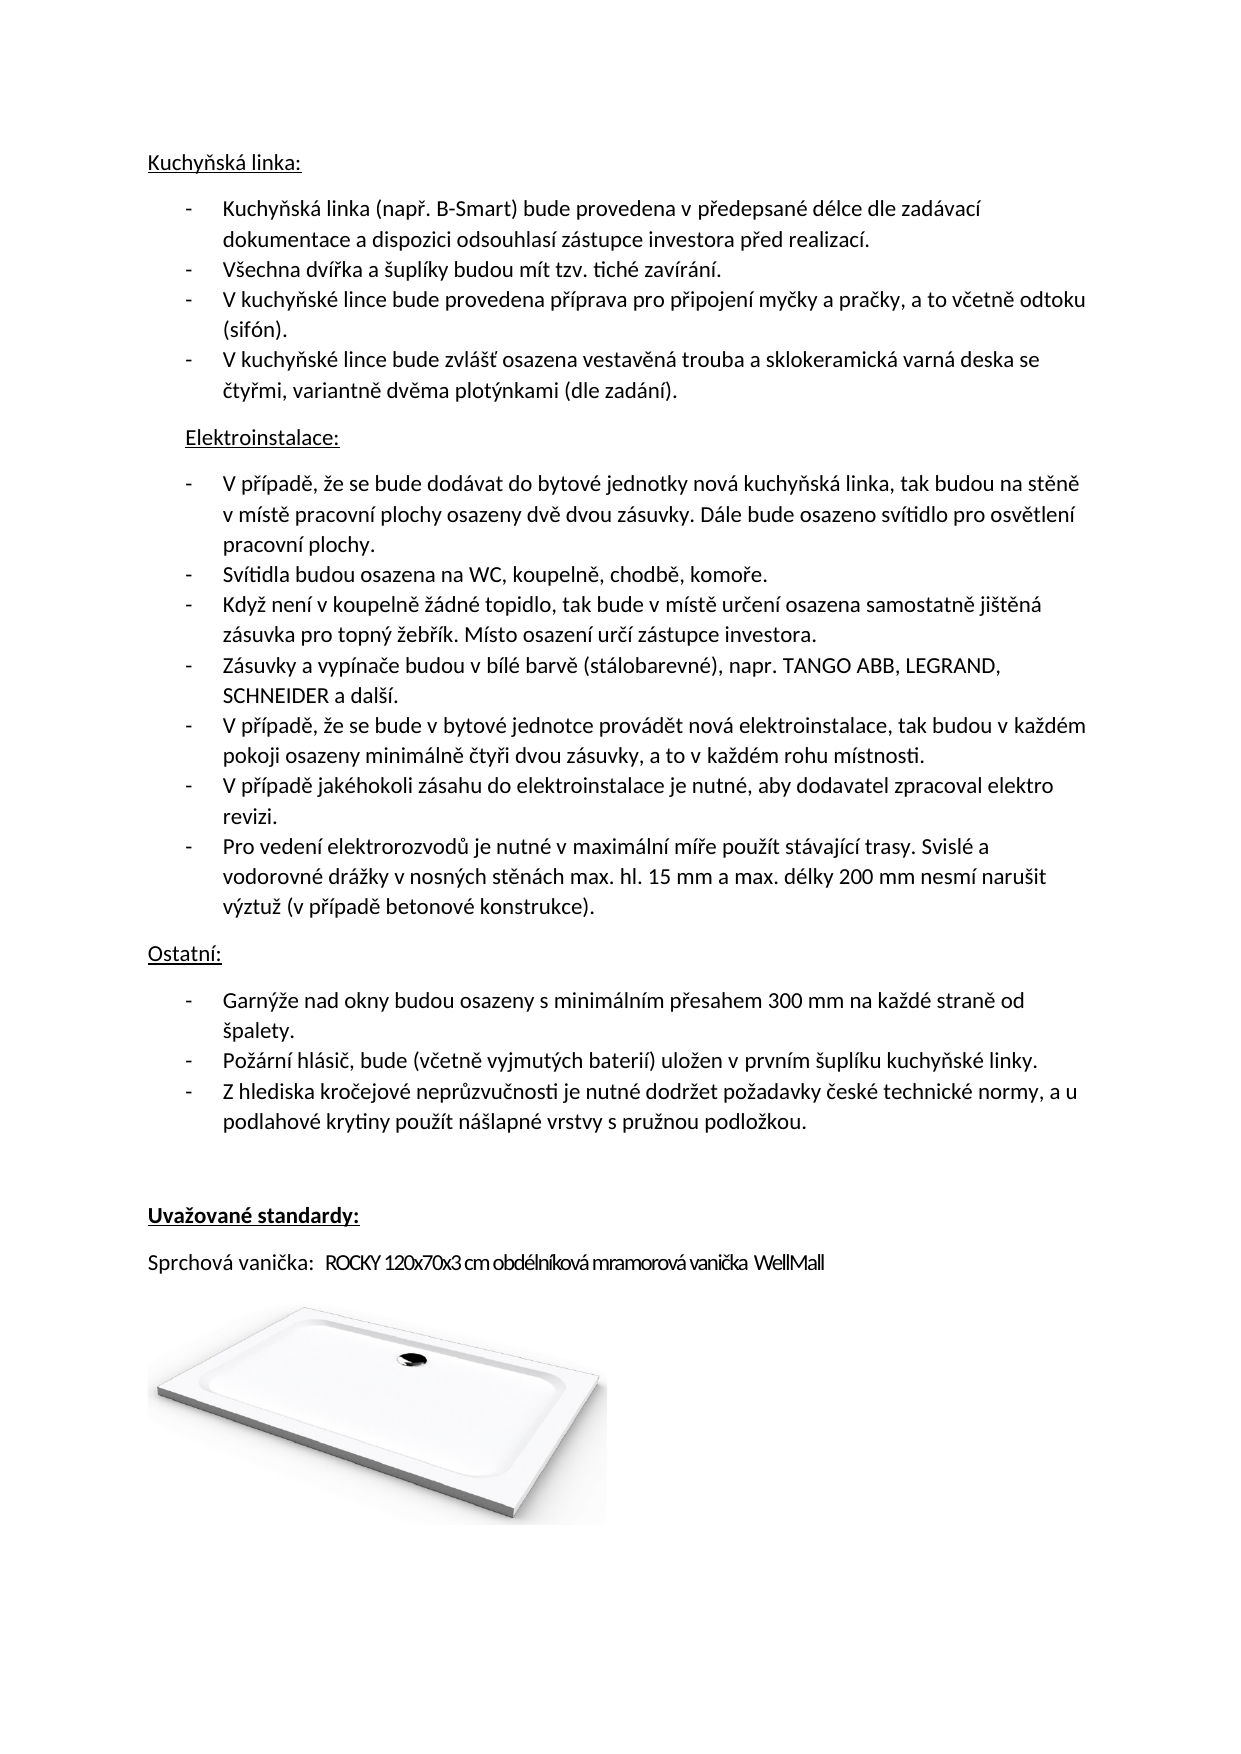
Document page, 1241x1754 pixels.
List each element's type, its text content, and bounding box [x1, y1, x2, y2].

picture [147, 1294, 608, 1525]
list Z hlediska kročejové neprůzvučnosti je nutné dodržet požadavky české technické normy, a u podlahové krytiny použít nášlapné vrstvy s pružnou podložkou. [185, 1077, 1093, 1135]
text Elektroinstalace: [185, 423, 1093, 451]
text Uvažované standardy: [148, 1201, 1093, 1229]
list Svítidla budou osazena na WC, koupelně, chodbě, komoře. [185, 560, 1093, 588]
text Kuchyňská linka: [148, 148, 1093, 176]
text Sprchová vanička: ROCKY 120x70x3 cm obdélníková mramorová vanička WellMall [148, 1248, 1093, 1276]
list Zásuvky a vypínače budou v bílé barvě (stálobarevné), napr. TANGO ABB, LEGRAND, SCHNEIDER a další. [185, 651, 1093, 709]
list Všechna dvířka a šuplíky budou mít tzv. tiché zavírání. [185, 255, 1093, 283]
list Pro vedení elektrorozvodů je nutné v maximální míře použít stávající trasy. Svislé a vodorovné drážky v nosných stěnách max. hl. 15 mm a max. délky 200 mm nesmí narušit výztuž (v případě betonové konstrukce). [185, 832, 1093, 920]
list V případě jakéhokoli zásahu do elektroinstalace je nutné, aby dodavatel zpracoval elektro revizi. [185, 772, 1093, 830]
list Když není v koupelně žádné topidlo, tak bude v místě určení osazena samostatně jištěná zásuvka pro topný žebřík. Místo osazení určí zástupce investora. [185, 590, 1093, 648]
list Požární hlásič, bude (včetně vyjmutých baterií) uložen v prvním šuplíku kuchyňské linky. [185, 1047, 1093, 1074]
list V případě, že se bude dodávat do bytové jednotky nová kuchyňská linka, tak budou na stěně v místě pracovní plochy osazeny dvě dvou zásuvky. Dále bude osazeno svítidlo pro osvětlení pracovní plochy. [185, 469, 1093, 558]
list V případě, že se bude v bytové jednotce provádět nová elektroinstalace, tak budou v každém pokoji osazeny minimálně čtyři dvou zásuvky, a to v každém rohu místnosti. [185, 711, 1093, 769]
list V kuchyňské lince bude provedena příprava pro připojení myčky a pračky, a to včetně odtoku (sifón). [185, 285, 1093, 343]
list Garnýže nad okny budou osazeny s minimálním přesahem 300 mm na každé straně od špalety. [185, 986, 1093, 1044]
text Ostatní: [148, 939, 1093, 967]
list V kuchyňské lince bude zvlášť osazena vestavěná trouba a sklokeramická varná deska se čtyřmi, variantně dvěma plotýnkami (dle zadání). [185, 346, 1093, 404]
list Kuchyňská linka (např. B-Smart) bude provedena v předepsané délce dle zadávací dokumentace a dispozici odsouhlasí zástupce investora před realizací. [185, 194, 1093, 253]
